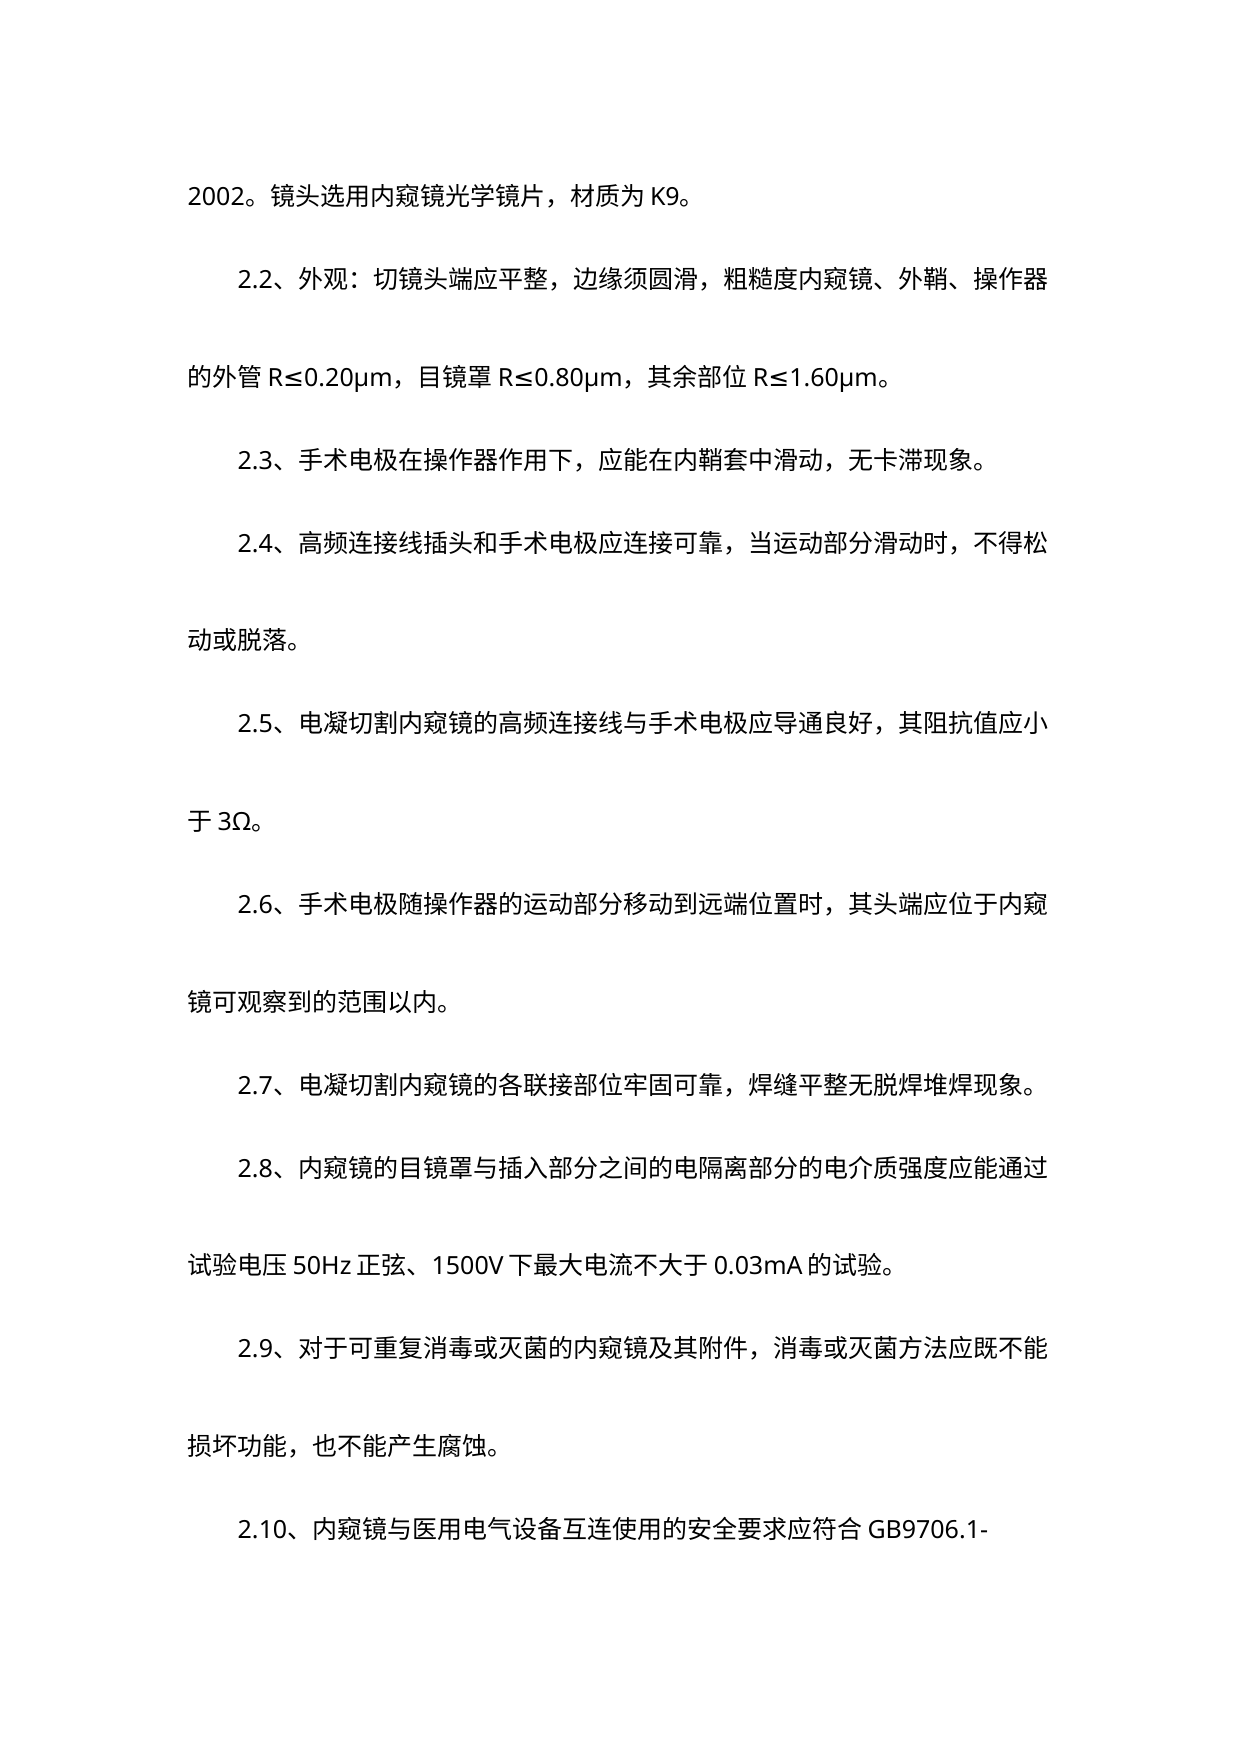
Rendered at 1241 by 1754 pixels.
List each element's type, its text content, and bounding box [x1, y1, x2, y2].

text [187, 1495, 1053, 1560]
text 2.9、对于可重复消毒或灭菌的内窥镜及其附件，消毒或灭菌方法应既不能损坏功能，也不能产生腐蚀。 [187, 1314, 1053, 1477]
text 2.8、内窥镜的目镜罩与插入部分之间的电隔离部分的电介质强度应能通过试验电压50Hz正弦、1500V下最大电流不大于0.03mA的试验。 [187, 1134, 1053, 1296]
text 2.2、外观：切镜头端应平整，边缘须圆滑，粗糙度内窥镜、外鞘、操作器的外管R≤0.20μm，目镜罩R≤0.80μm，其余部位R≤1.60μm。 [187, 245, 1053, 408]
text 2.7、电凝切割内窥镜的各联接部位牢固可靠，焊缝平整无脱焊堆焊现象。 [187, 1051, 1053, 1116]
text 2.6、手术电极随操作器的运动部分移动到远端位置时，其头端应位于内窥镜可观察到的范围以内。 [187, 870, 1053, 1033]
text 2.3、手术电极在操作器作用下，应能在内鞘套中滑动，无卡滞现象。 [187, 426, 1053, 491]
text 2.5、电凝切割内窥镜的高频连接线与手术电极应导通良好，其阻抗值应小于3Ω。 [187, 689, 1053, 852]
text 2.4、高频连接线插头和手术电极应连接可靠，当运动部分滑动时，不得松动或脱落。 [187, 509, 1053, 671]
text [187, 162, 1053, 227]
